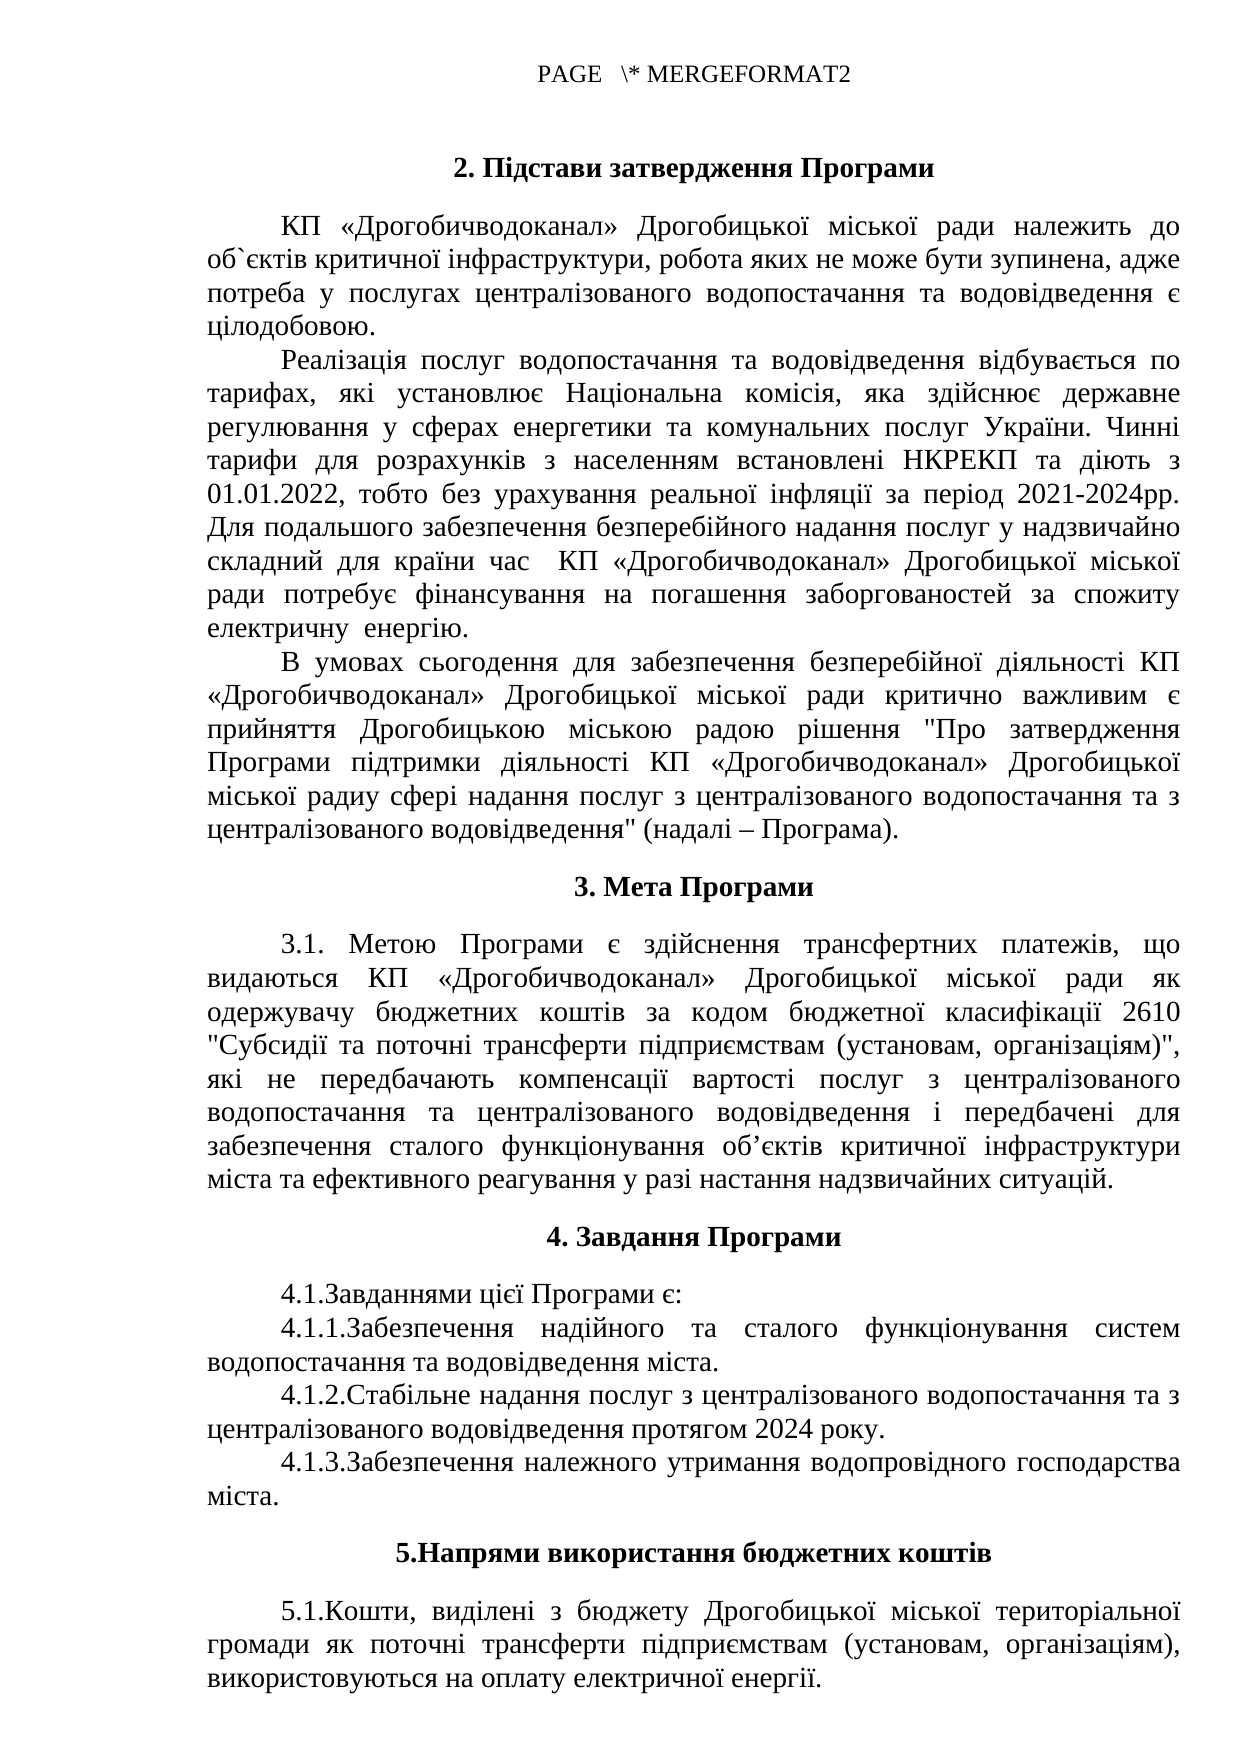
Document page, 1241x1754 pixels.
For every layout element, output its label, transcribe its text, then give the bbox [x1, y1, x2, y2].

text 5.Напрями використання бюджетних коштів [207, 1536, 1181, 1569]
text 4.1.3.Забезпечення належного утримання водопровідного господарства міста. [207, 1444, 1181, 1511]
text 4.1.2.Стабільне надання послуг з централізованого водопостачання та з централізованого водовідведення протягом 2024 року. [207, 1377, 1181, 1444]
text 4.1.Завданнями цієї Програми є: [207, 1277, 1181, 1310]
text 3.1. Метою Програми є здійснення трансфертних платежів, що видаються КП «Дрогобичводоканал» Дрогобицької міської ради як одержувачу бюджетних коштів за кодом бюджетної класифікації 2610 "Субсидії та поточні трансферти підприємствам (установам, організаціям)", які не передбачають компенсації вартості послуг з централізованого водопостачання та централізованого водовідведення і передбачені для забезпечення сталого функціонування об’єктів критичної інфраструктури міста та ефективного реагування у разі настання надзвичайних ситуацій. [207, 927, 1181, 1195]
text 5.1.Кошти, виділені з бюджету Дрогобицької міської територіальної громади як поточні трансферти підприємствам (установам, організаціям), використовуються на оплату електричної енергії. [207, 1593, 1181, 1694]
text Реалізація послуг водопостачання та водовідведення відбувається по тарифах, які установлює Національна комісія, яка здійснює державне регулювання у сферах енергетики та комунальних послуг України. Чинні тарифи для розрахунків з населенням встановлені НКРЕКП та діють з 01.01.2022, тобто без урахування реальної інфляції за період 2021-2024рр. Для подальшого забезпечення безперебійного надання послуг у надзвичайно складний для країни час КП «Дрогобичводоканал» Дрогобицької міської ради потребує фінансування на погашення заборгованостей за спожиту електричну енергію. [207, 342, 1181, 644]
text 2. Підстави затвердження Програми [207, 150, 1181, 184]
text В умовах сьогодення для забезпечення безперебійної діяльності КП «Дрогобичводоканал» Дрогобицької міської ради критично важливим є прийняття Дрогобицькою міською радою рішення "Про затвердження Програми підтримки діяльності КП «Дрогобичводоканал» Дрогобицької міської радиу сфері надання послуг з централізованого водопостачання та з централізованого водовідведення" (надалі – Програма). [207, 644, 1181, 845]
text 3. Мета Програми [207, 869, 1181, 903]
text 4.1.1.Забезпечення надійного та сталого функціонування систем водопостачання та водовідведення міста. [207, 1310, 1181, 1377]
text 4. Завдання Програми [207, 1219, 1181, 1253]
text КП «Дрогобичводоканал» Дрогобицької міської ради належить до об`єктів критичної інфраструктури, робота яких не може бути зупинена, адже потреба у послугах централізованого водопостачання та водовідведення є цілодобовою. [207, 208, 1181, 342]
